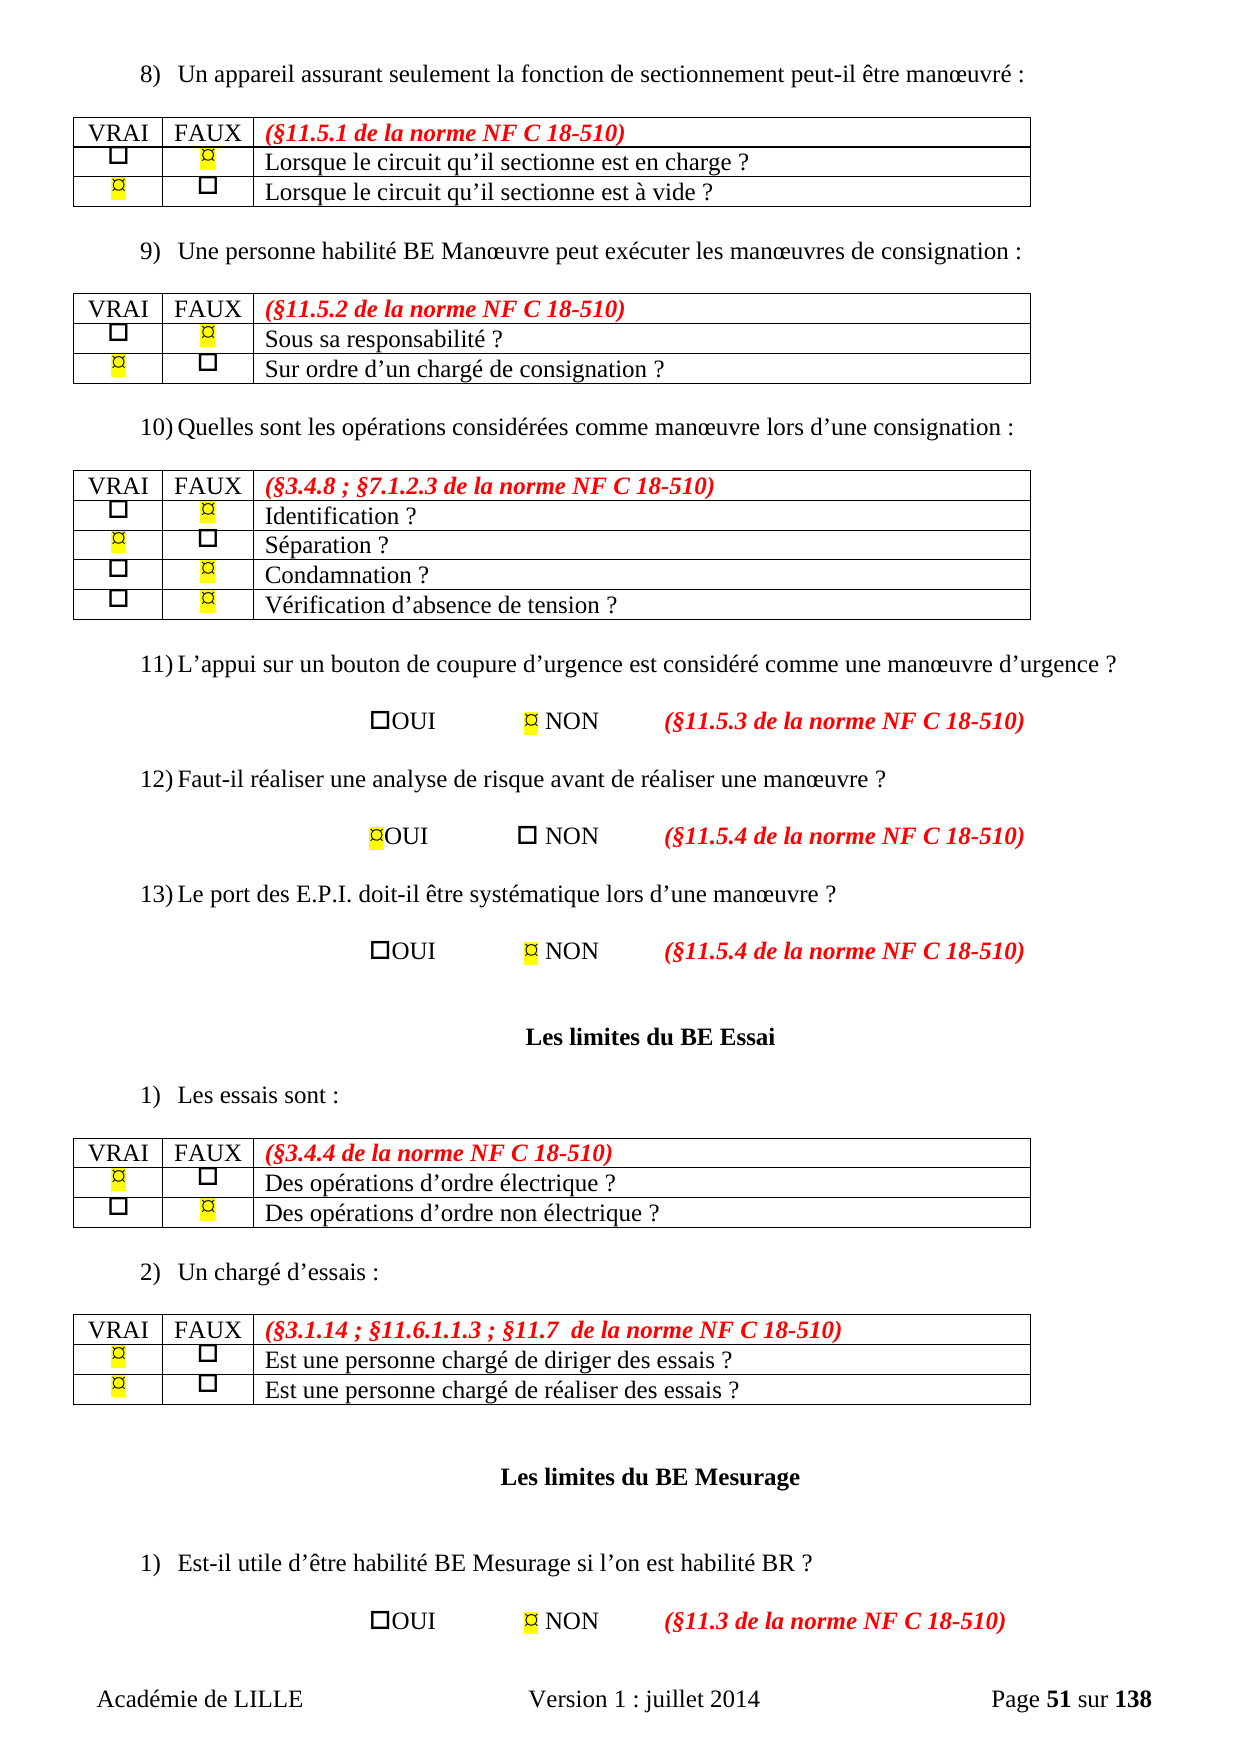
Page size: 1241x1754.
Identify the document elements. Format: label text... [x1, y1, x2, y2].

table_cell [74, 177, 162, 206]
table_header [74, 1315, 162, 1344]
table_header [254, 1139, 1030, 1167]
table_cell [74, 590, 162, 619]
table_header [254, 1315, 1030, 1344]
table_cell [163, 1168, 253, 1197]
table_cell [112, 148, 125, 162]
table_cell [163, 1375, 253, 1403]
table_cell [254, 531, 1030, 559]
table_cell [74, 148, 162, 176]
list Quelles sont les opérations considérées comme manœuvre lors d’une consignation : [140, 412, 1152, 441]
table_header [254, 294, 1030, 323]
list L’appui sur un bouton de coupure d’urgence est considéré comme une manœuvre d’urgence ? [140, 649, 1152, 677]
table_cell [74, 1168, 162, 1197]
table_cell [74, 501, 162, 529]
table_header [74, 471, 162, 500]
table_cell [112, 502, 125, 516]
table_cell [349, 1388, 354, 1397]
list Un chargé d’essais : [140, 1257, 1152, 1285]
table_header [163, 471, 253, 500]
list Une personne habilité BE Manœuvre peut exécuter les manœuvres de consignation : [140, 236, 1152, 264]
list Faut-il réaliser une analyse de risque avant de réaliser une manœuvre ? [140, 764, 1152, 792]
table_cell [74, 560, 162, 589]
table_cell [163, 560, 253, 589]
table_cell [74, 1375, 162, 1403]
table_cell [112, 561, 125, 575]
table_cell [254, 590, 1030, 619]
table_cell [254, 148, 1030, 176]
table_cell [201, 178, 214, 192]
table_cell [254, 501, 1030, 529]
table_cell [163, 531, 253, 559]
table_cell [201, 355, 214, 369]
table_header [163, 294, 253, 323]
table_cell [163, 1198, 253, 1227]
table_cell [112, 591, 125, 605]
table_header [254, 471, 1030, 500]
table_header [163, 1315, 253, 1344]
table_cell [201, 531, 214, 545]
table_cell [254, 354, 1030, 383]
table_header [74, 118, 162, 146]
list OUI NON (§11.5.3 de la norme NF C 18-510) [186, 706, 1152, 735]
list Un appareil assurant seulement la fonction de sectionnement peut-il être manœuvré : [140, 59, 1152, 88]
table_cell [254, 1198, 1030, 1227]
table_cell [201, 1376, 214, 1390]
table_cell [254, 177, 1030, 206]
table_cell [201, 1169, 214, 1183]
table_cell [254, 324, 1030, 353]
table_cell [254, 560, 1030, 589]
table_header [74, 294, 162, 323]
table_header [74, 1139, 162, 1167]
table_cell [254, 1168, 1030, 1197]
text Les limites du BE Mesurage [149, 1462, 1152, 1491]
list Le port des E.P.I. doit-il être systématique lors d’une manœuvre ? [140, 879, 1152, 907]
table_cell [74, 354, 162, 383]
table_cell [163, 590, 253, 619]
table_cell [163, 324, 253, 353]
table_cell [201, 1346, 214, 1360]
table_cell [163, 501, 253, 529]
list Est-il utile d’être habilité BE Mesurage si l’on est habilité BR ? [140, 1548, 1152, 1577]
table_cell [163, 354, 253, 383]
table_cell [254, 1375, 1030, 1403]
list OUI NON (§11.5.4 de la norme NF C 18-510) [186, 821, 1152, 850]
list OUI NON (§11.5.4 de la norme NF C 18-510) [186, 936, 1152, 965]
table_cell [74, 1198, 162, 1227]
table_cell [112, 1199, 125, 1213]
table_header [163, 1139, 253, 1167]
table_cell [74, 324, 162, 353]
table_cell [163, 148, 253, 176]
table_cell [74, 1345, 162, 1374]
list OUI NON (§11.3 de la norme NF C 18-510) [186, 1606, 1152, 1634]
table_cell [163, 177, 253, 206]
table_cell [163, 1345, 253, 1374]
list Les essais sont : [140, 1080, 1152, 1109]
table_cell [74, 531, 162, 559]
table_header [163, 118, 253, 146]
text Les limites du BE Essai [149, 1022, 1152, 1051]
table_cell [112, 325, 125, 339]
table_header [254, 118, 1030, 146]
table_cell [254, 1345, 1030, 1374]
